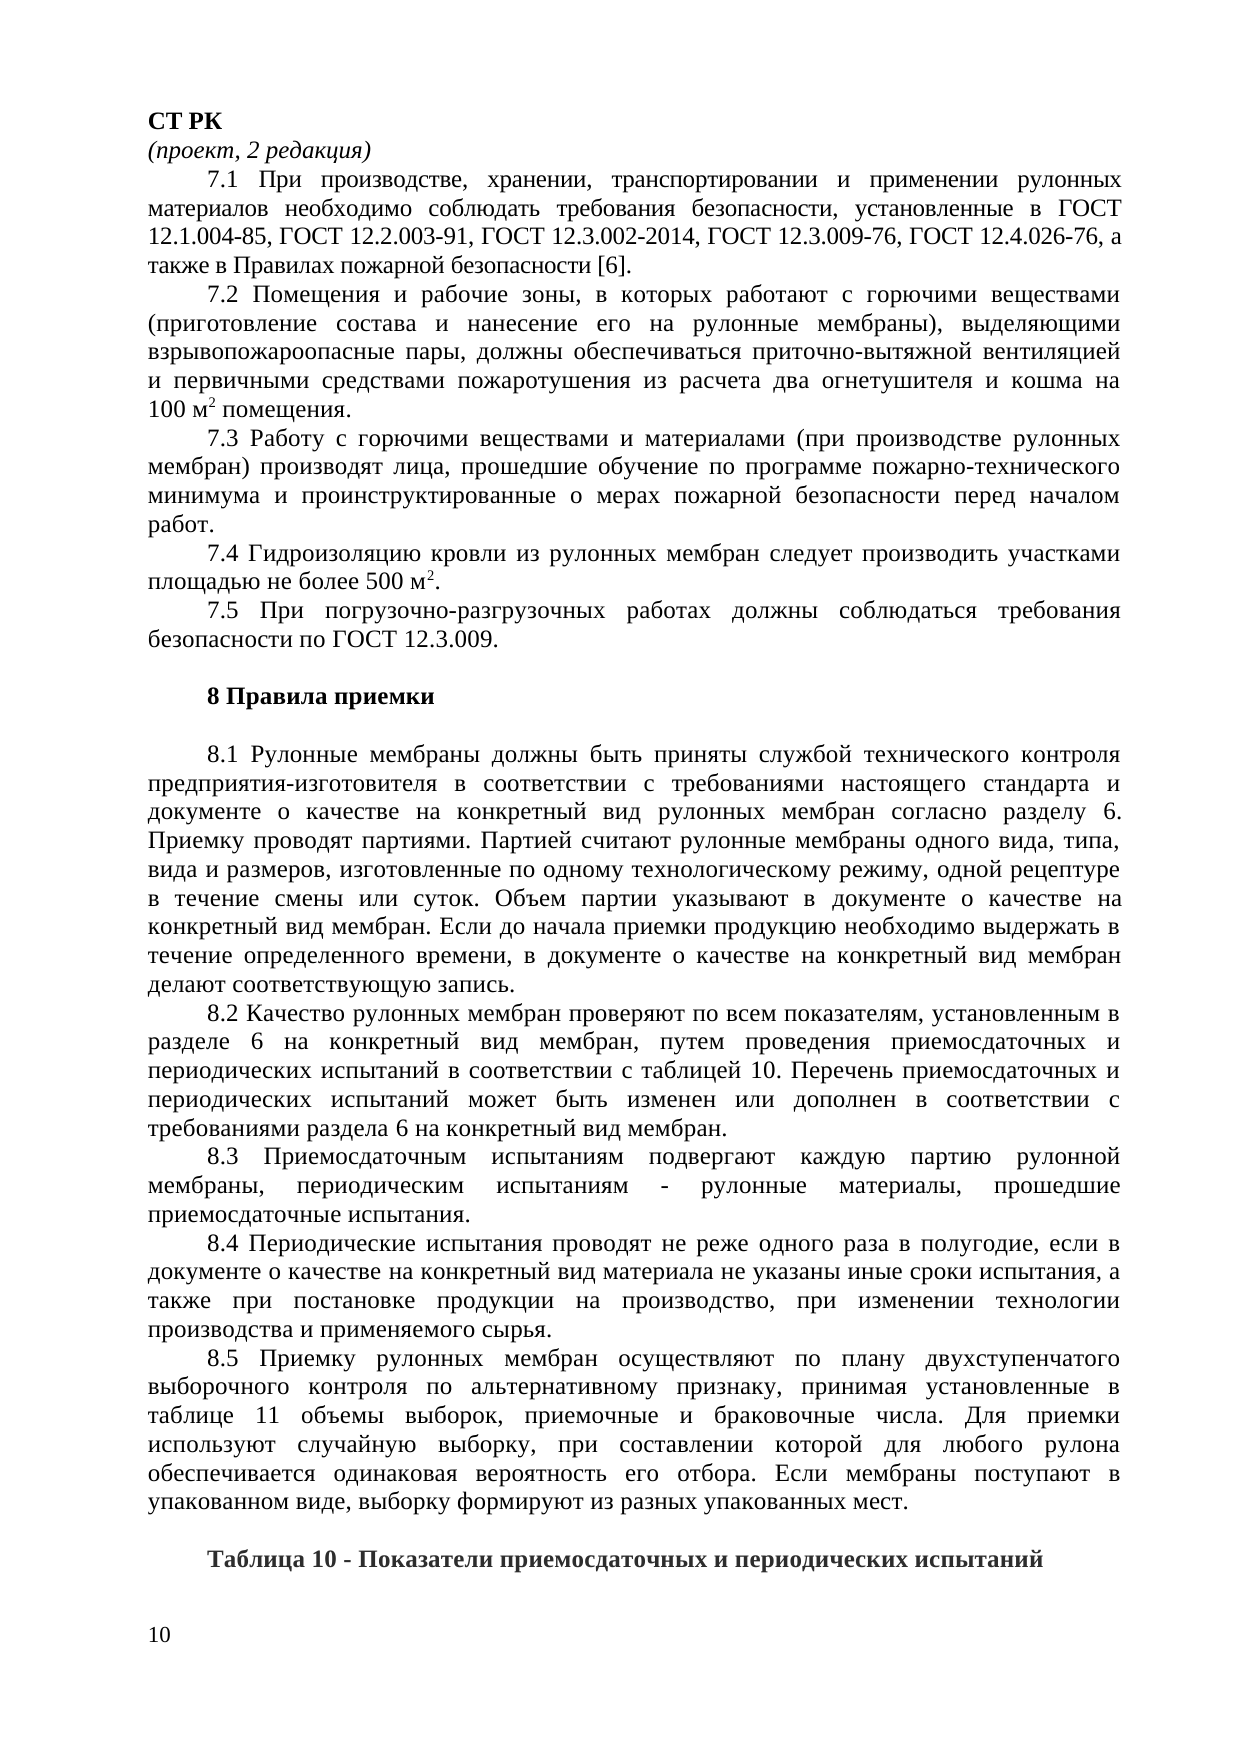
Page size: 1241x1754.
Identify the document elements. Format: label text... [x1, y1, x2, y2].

text 8.1 Рулонные мембраны должны быть приняты службой технического контроля предприятия-изготовителя в соответствии с требованиями настоящего стандарта и документе о качестве на конкретный вид рулонных мембран согласно разделу 6. Приемку проводят партиями. Партией считают рулонные мембраны одного вида, типа, вида и размеров, изготовленные по одному технологическому режиму, одной рецептуре в течение смены или суток. Объем партии указывают в документе о качестве на конкретный вид мембран. Если до начала приемки продукцию необходимо выдержать в течение определенного времени, в документе о качестве на конкретный вид мембран делают соответствующую запись. [148, 739, 1122, 998]
text 7.2 Помещения и рабочие зоны, в которых работают с горючими веществами (приготовление состава и нанесение его на рулонные мембраны), выделяющими взрывопожароопасные пары, должны обеспечиваться приточно-вытяжной вентиляцией и первичными средствами пожаротушения из расчета два огнетушителя и кошма на 100 м2 помещения. [148, 279, 1122, 423]
text Таблица 10 - Показатели приемосдаточных и периодических испытаний [148, 1544, 1122, 1573]
text 8.5 Приемку рулонных мембран осуществляют по плану двухступенчатого выборочного контроля по альтернативному признаку, принимая установленные в таблице 11 объемы выборок, приемочные и браковочные числа. Для приемки используют случайную выборку, при составлении которой для любого рулона обеспечивается одинаковая вероятность его отбора. Если мембраны поступают в упакованном виде, выборку формируют из разных упакованных мест. [148, 1343, 1122, 1515]
text 7.4 Гидроизоляцию кровли из рулонных мембран следует производить участками площадью не более 500 м2. [148, 538, 1122, 595]
text 8.4 Периодические испытания проводят не реже одного раза в полугодие, если в документе о качестве на конкретный вид материала не указаны иные сроки испытания, а также при постановке продукции на производство, при изменении технологии производства и применяемого сырья. [148, 1228, 1122, 1343]
text 7.5 При погрузочно-разгрузочных работах должны соблюдаться требования безопасности по ГОСТ 12.3.009. [148, 595, 1122, 653]
text 7.3 Работу с горючими веществами и материалами (при производстве рулонных мембран) производят лица, прошедшие обучение по программе пожарно-технического минимума и проинструктированные о мерах пожарной безопасности перед началом работ. [148, 423, 1122, 538]
text 8 Правила приемки [148, 681, 1122, 710]
text 7.1 При производстве, хранении, транспортировании и применении рулонных материалов необходимо соблюдать требования безопасности, установленные в ГОСТ 12.1.004-85, ГОСТ 12.2.003-91, ГОСТ 12.3.002-2014, ГОСТ 12.3.009-76, ГОСТ 12.4.026-76, а также в Правилах пожарной безопасности [6]. [148, 164, 1122, 279]
text 8.3 Приемосдаточным испытаниям подвергают каждую партию рулонной мембраны, периодическим испытаниям - рулонные материалы, прошедшие приемосдаточные испытания. [148, 1141, 1122, 1228]
text 8.2 Качество рулонных мембран проверяют по всем показателям, установленным в разделе 6 на конкретный вид мембран, путем проведения приемосдаточных и периодических испытаний в соответствии с таблицей 10. Перечень приемосдаточных и периодических испытаний может быть изменен или дополнен в соответствии с требованиями раздела 6 на конкретный вид мембран. [148, 998, 1122, 1141]
